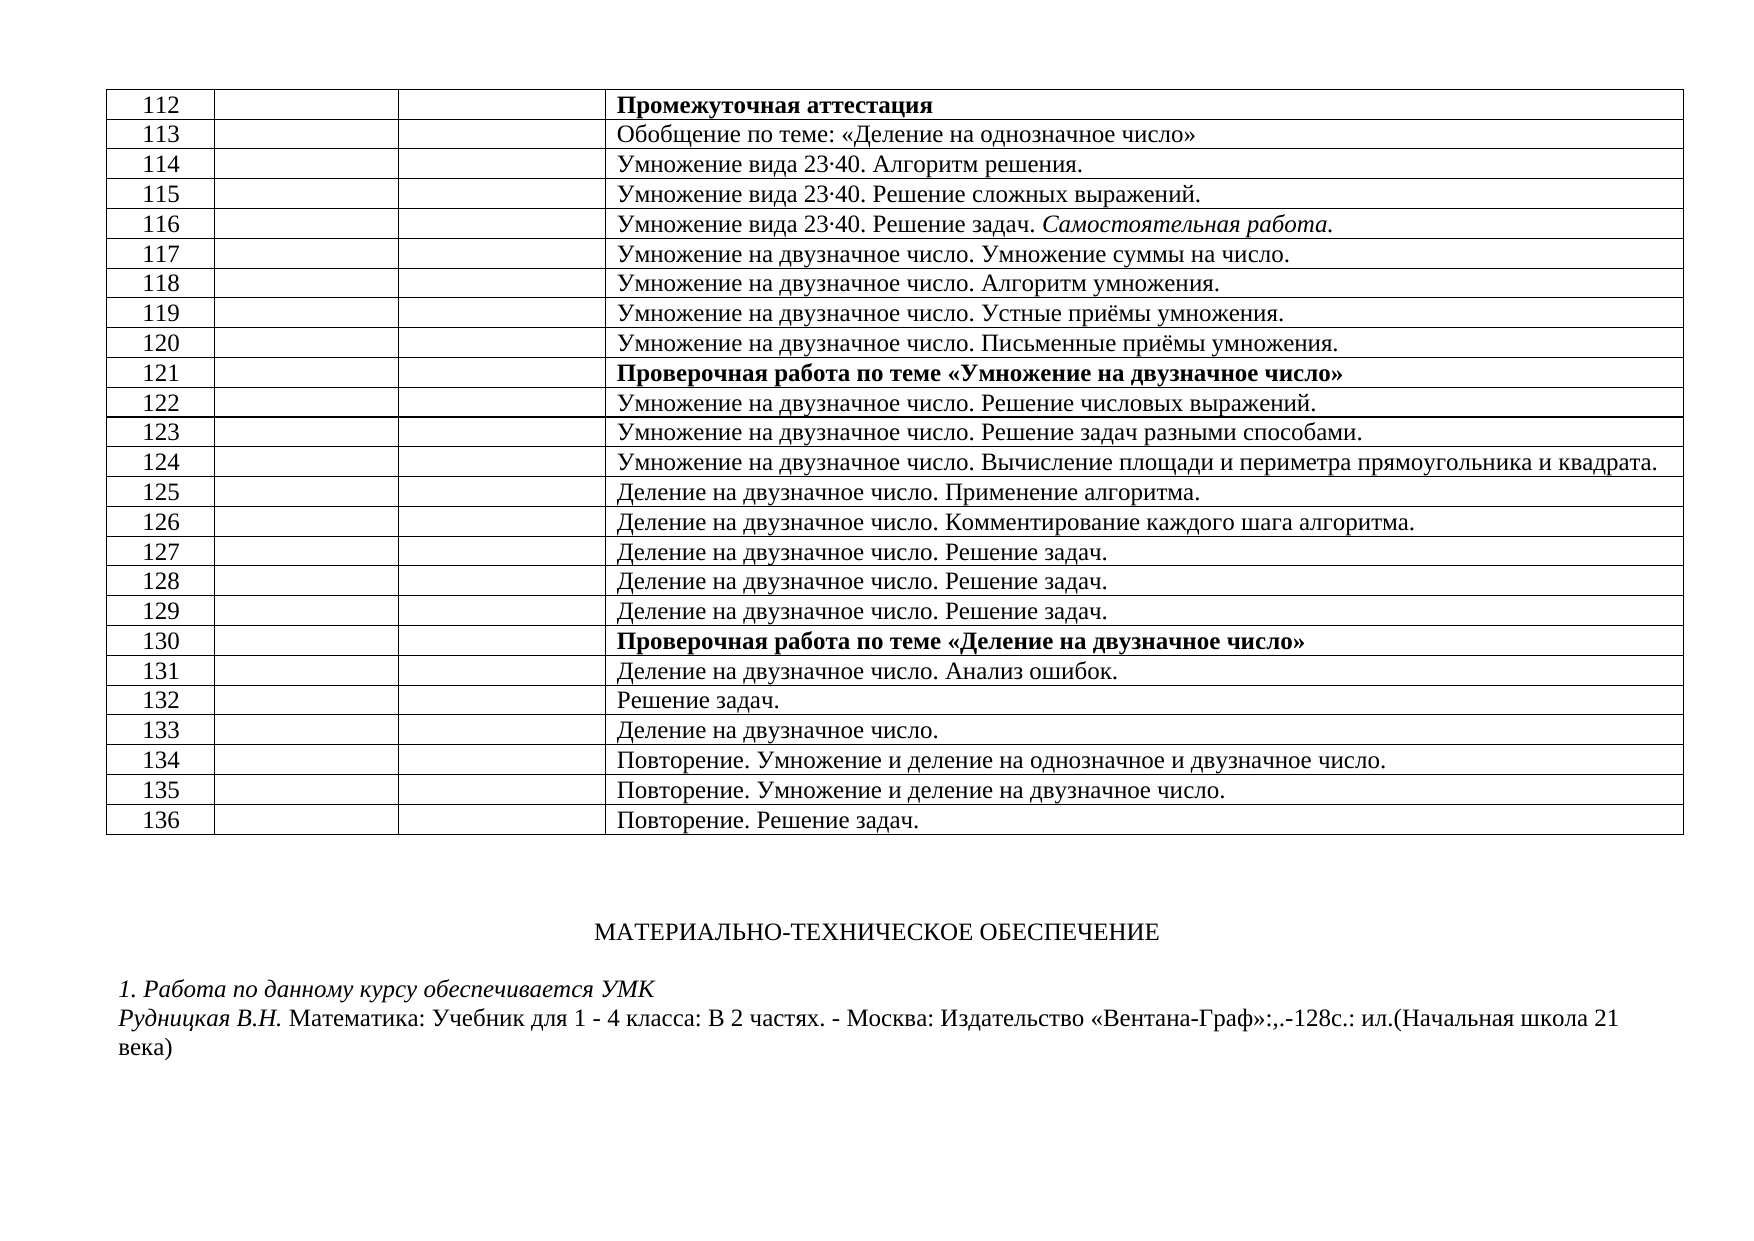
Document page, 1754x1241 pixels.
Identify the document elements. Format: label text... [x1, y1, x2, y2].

table_cell Повторение. Умножение и деление на однозначное и двузначное число. [606, 745, 1683, 774]
table_cell [215, 715, 398, 744]
table_cell 133 [107, 715, 214, 744]
table_cell [215, 179, 398, 208]
table_cell 112 [107, 90, 214, 118]
table_cell 114 [107, 149, 214, 178]
table_cell 134 [107, 745, 214, 774]
table_cell 117 [107, 239, 214, 267]
table_cell [215, 358, 398, 387]
table_cell [399, 686, 605, 714]
table_cell 123 [107, 418, 214, 446]
table_cell 118 [107, 269, 214, 297]
table_cell [399, 269, 605, 297]
table_cell [399, 537, 605, 565]
table_cell [399, 90, 605, 118]
table_cell Промежуточная аттестация [606, 90, 1683, 118]
table_cell [215, 328, 398, 357]
table_cell [215, 507, 398, 536]
table_cell [399, 239, 605, 267]
table_cell [215, 120, 398, 148]
table_cell [215, 239, 398, 267]
table_cell [399, 358, 605, 387]
table_cell 135 [107, 775, 214, 804]
table_cell [215, 269, 398, 297]
table_cell [215, 596, 398, 625]
table_cell Умножение на двузначное число. Вычисление площади и периметра прямоугольника и квадрата. [606, 447, 1683, 476]
table_cell [215, 566, 398, 595]
table_cell [215, 805, 398, 833]
table_cell [399, 120, 605, 148]
table_cell [399, 298, 605, 327]
table_cell 130 [107, 626, 214, 655]
table_cell 116 [107, 209, 214, 238]
table_cell [399, 805, 605, 833]
table_cell 119 [107, 298, 214, 327]
table_cell 129 [107, 596, 214, 625]
table_cell 113 [107, 120, 214, 148]
table_cell Деление на двузначное число. Решение задач. [606, 566, 1683, 595]
table_cell Решение задач. [606, 686, 1683, 714]
table_cell Повторение. Решение задач. [606, 805, 1683, 833]
table_cell Деление на двузначное число. Решение задач. [606, 537, 1683, 565]
table_cell 125 [107, 477, 214, 506]
table_cell [399, 149, 605, 178]
table_cell Умножение вида 23∙40. Решение задач. Самостоятельная работа. [606, 209, 1683, 238]
table_cell [215, 388, 398, 416]
table_cell [399, 179, 605, 208]
table_cell Умножение на двузначное число. Решение числовых выражений. [606, 388, 1683, 416]
table_cell Умножение на двузначное число. Алгоритм умножения. [606, 269, 1683, 297]
table_cell [215, 90, 398, 118]
table_cell Проверочная работа по теме «Деление на двузначное число» [606, 626, 1683, 655]
table_cell [215, 686, 398, 714]
table_cell [215, 775, 398, 804]
text 1. Работа по данному курсу обеспечивается УМК [118, 974, 1636, 1003]
table_cell [215, 149, 398, 178]
table_cell Деление на двузначное число. [606, 715, 1683, 744]
table_cell [215, 626, 398, 655]
table_cell [215, 537, 398, 565]
table_cell [399, 626, 605, 655]
table_cell [399, 596, 605, 625]
table_cell [215, 298, 398, 327]
table_cell [215, 745, 398, 774]
table_cell 127 [107, 537, 214, 565]
table_cell Деление на двузначное число. Решение задач. [606, 596, 1683, 625]
table_cell [399, 447, 605, 476]
table_cell 132 [107, 686, 214, 714]
table_cell Обобщение по теме: «Деление на однозначное число» [606, 120, 1683, 148]
table_cell [215, 418, 398, 446]
table_cell 121 [107, 358, 214, 387]
text Рудницкая В.Н. Математика: Учебник для 1 - 4 класса: В 2 частях. - Москва: Издательство «Вентана-Граф»:,.-128с.: ил.(Начальная школа 21 века) [118, 1003, 1636, 1061]
table_cell Умножение на двузначное число. Устные приёмы умножения. [606, 298, 1683, 327]
table_cell Деление на двузначное число. Применение алгоритма. [606, 477, 1683, 506]
table_cell [399, 209, 605, 238]
table_cell [399, 418, 605, 446]
table_cell 122 [107, 388, 214, 416]
table_cell Умножение на двузначное число. Решение задач разными способами. [606, 418, 1683, 446]
table_cell [399, 745, 605, 774]
table_cell [215, 477, 398, 506]
table_cell [399, 656, 605, 684]
table_cell [399, 715, 605, 744]
table_cell Умножение вида 23∙40. Решение сложных выражений. [606, 179, 1683, 208]
table_cell 126 [107, 507, 214, 536]
table_cell [399, 388, 605, 416]
table_cell Проверочная работа по теме «Умножение на двузначное число» [606, 358, 1683, 387]
table_cell [399, 775, 605, 804]
table_cell [399, 328, 605, 357]
table_cell [399, 507, 605, 536]
table_cell Умножение на двузначное число. Письменные приёмы умножения. [606, 328, 1683, 357]
table_cell 128 [107, 566, 214, 595]
table_cell Повторение. Умножение и деление на двузначное число. [606, 775, 1683, 804]
table_cell [215, 209, 398, 238]
table_cell 120 [107, 328, 214, 357]
table_cell [215, 656, 398, 684]
table_cell 131 [107, 656, 214, 684]
table_cell [399, 566, 605, 595]
table_cell [215, 447, 398, 476]
table_cell Деление на двузначное число. Анализ ошибок. [606, 656, 1683, 684]
table_cell [399, 477, 605, 506]
table_cell 124 [107, 447, 214, 476]
text МАТЕРИАЛЬНО-ТЕХНИЧЕСКОЕ ОБЕСПЕЧЕНИЕ [118, 917, 1636, 946]
table_cell Умножение на двузначное число. Умножение суммы на число. [606, 239, 1683, 267]
table_cell Деление на двузначное число. Комментирование каждого шага алгоритма. [606, 507, 1683, 536]
table_cell Умножение вида 23∙40. Алгоритм решения. [606, 149, 1683, 178]
table_cell 115 [107, 179, 214, 208]
table_cell 136 [107, 805, 214, 833]
